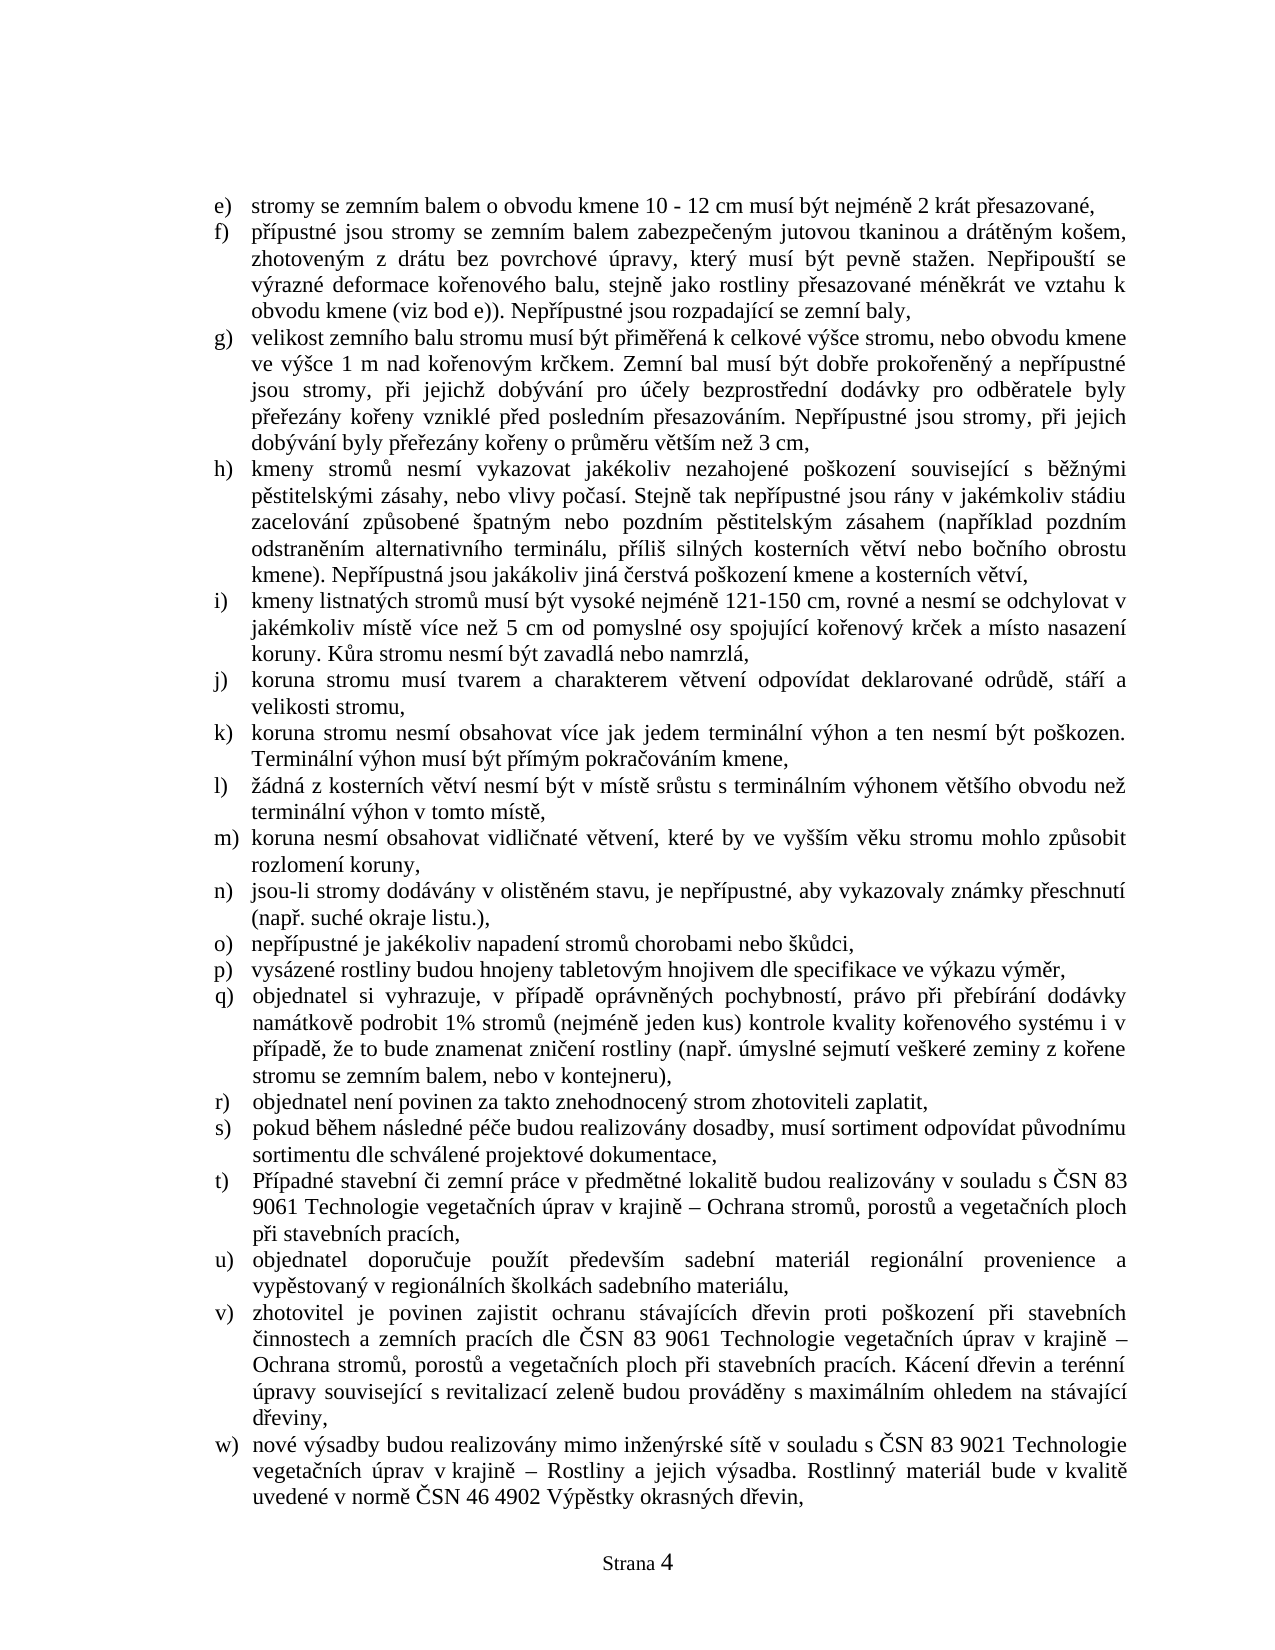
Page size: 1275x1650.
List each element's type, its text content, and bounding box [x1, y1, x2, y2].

list koruna stromu nesmí obsahovat více jak jedem terminální výhon a ten nesmí být poškozen. Terminální výhon musí být přímým pokračováním kmene, [214, 719, 1127, 772]
list Případné stavební či zemní práce v předmětné lokalitě budou realizovány v souladu s ČSN 83 9061 Technologie vegetačních úprav v krajině – Ochrana stromů, porostů a vegetačních ploch při stavebních pracích, [215, 1167, 1127, 1246]
list žádná z kosterních větví nesmí být v místě srůstu s terminálním výhonem většího obvodu než terminální výhon v tomto místě, [214, 772, 1127, 824]
list koruna stromu musí tvarem a charakterem větvení odpovídat deklarované odrůdě, stáří a velikosti stromu, [214, 666, 1127, 719]
list objednatel doporučuje použít především sadební materiál regionální provenience a vypěstovaný v regionálních školkách sadebního materiálu, [215, 1246, 1127, 1299]
list nové výsadby budou realizovány mimo inženýrské sítě v souladu s ČSN 83 9021 Technologie vegetačních úprav v krajině – Rostliny a jejich výsadba. Rostlinný materiál bude v kvalitě uvedené v normě ČSN 46 4902 Výpěstky okrasných dřevin, [215, 1431, 1127, 1510]
list vysázené rostliny budou hnojeny tabletovým hnojivem dle specifikace ve výkazu výměr, [214, 956, 1127, 983]
list přípustné jsou stromy se zemním balem zabezpečeným jutovou tkaninou a drátěným košem, zhotoveným z drátu bez povrchové úpravy, který musí být pevně stažen. Nepřipouští se výrazné deformace kořenového balu, stejně jako rostliny přesazované méněkrát ve vztahu k obvodu kmene (viz bod e)). Nepřípustné jsou rozpadající se zemní baly, [214, 218, 1127, 324]
list kmeny stromů nesmí vykazovat jakékoliv nezahojené poškození související s běžnými pěstitelskými zásahy, nebo vlivy počasí. Stejně tak nepřípustné jsou rány v jakémkoliv stádiu zacelování způsobené špatným nebo pozdním pěstitelským zásahem (například pozdním odstraněním alternativního terminálu, příliš silných kosterních větví nebo bočního obrostu kmene). Nepřípustná jsou jakákoliv jiná čerstvá poškození kmene a kosterních větví, [214, 456, 1127, 587]
list zhotovitel je povinen zajistit ochranu stávajících dřevin proti poškození při stavebních činnostech a zemních pracích dle ČSN 83 9061 Technologie vegetačních úprav v krajině – Ochrana stromů, porostů a vegetačních ploch při stavebních pracích. Kácení dřevin a terénní úpravy související s revitalizací zeleně budou prováděny s maximálním ohledem na stávající dřeviny, [215, 1299, 1127, 1431]
list stromy se zemním balem o obvodu kmene 10 - 12 cm musí být nejméně 2 krát přesazované, [214, 192, 1127, 218]
list nepřípustné je jakékoliv napadení stromů chorobami nebo škůdci, [214, 930, 1127, 956]
list velikost zemního balu stromu musí být přiměřená k celkové výšce stromu, nebo obvodu kmene ve výšce 1 m nad kořenovým krčkem. Zemní bal musí být dobře prokořeněný a nepřípustné jsou stromy, při jejichž dobývání pro účely bezprostřední dodávky pro odběratele byly přeřezány kořeny vzniklé před posledním přesazováním. Nepřípustné jsou stromy, při jejich dobývání byly přeřezány kořeny o průměru větším než 3 cm, [214, 324, 1127, 456]
list kmeny listnatých stromů musí být vysoké nejméně 121-150 cm, rovné a nesmí se odchylovat v jakémkoliv místě více než 5 cm od pomyslné osy spojující kořenový krček a místo nasazení koruny. Kůra stromu nesmí být zavadlá nebo namrzlá, [214, 587, 1127, 666]
list pokud během následné péče budou realizovány dosadby, musí sortiment odpovídat původnímu sortimentu dle schválené projektové dokumentace, [215, 1114, 1127, 1167]
list jsou-li stromy dodávány v olistěném stavu, je nepřípustné, aby vykazovaly známky přeschnutí (např. suché okraje listu.), [214, 877, 1127, 930]
list koruna nesmí obsahovat vidličnaté větvení, které by ve vyšším věku stromu mohlo způsobit rozlomení koruny, [214, 824, 1127, 877]
list objednatel si vyhrazuje, v případě oprávněných pochybností, právo při přebírání dodávky namátkově podrobit 1% stromů (nejméně jeden kus) kontrole kvality kořenového systému i v případě, že to bude znamenat zničení rostliny (např. úmyslné sejmutí veškeré zeminy z kořene stromu se zemním balem, nebo v kontejneru), [215, 983, 1127, 1088]
list objednatel není povinen za takto znehodnocený strom zhotoviteli zaplatit, [215, 1088, 1127, 1114]
